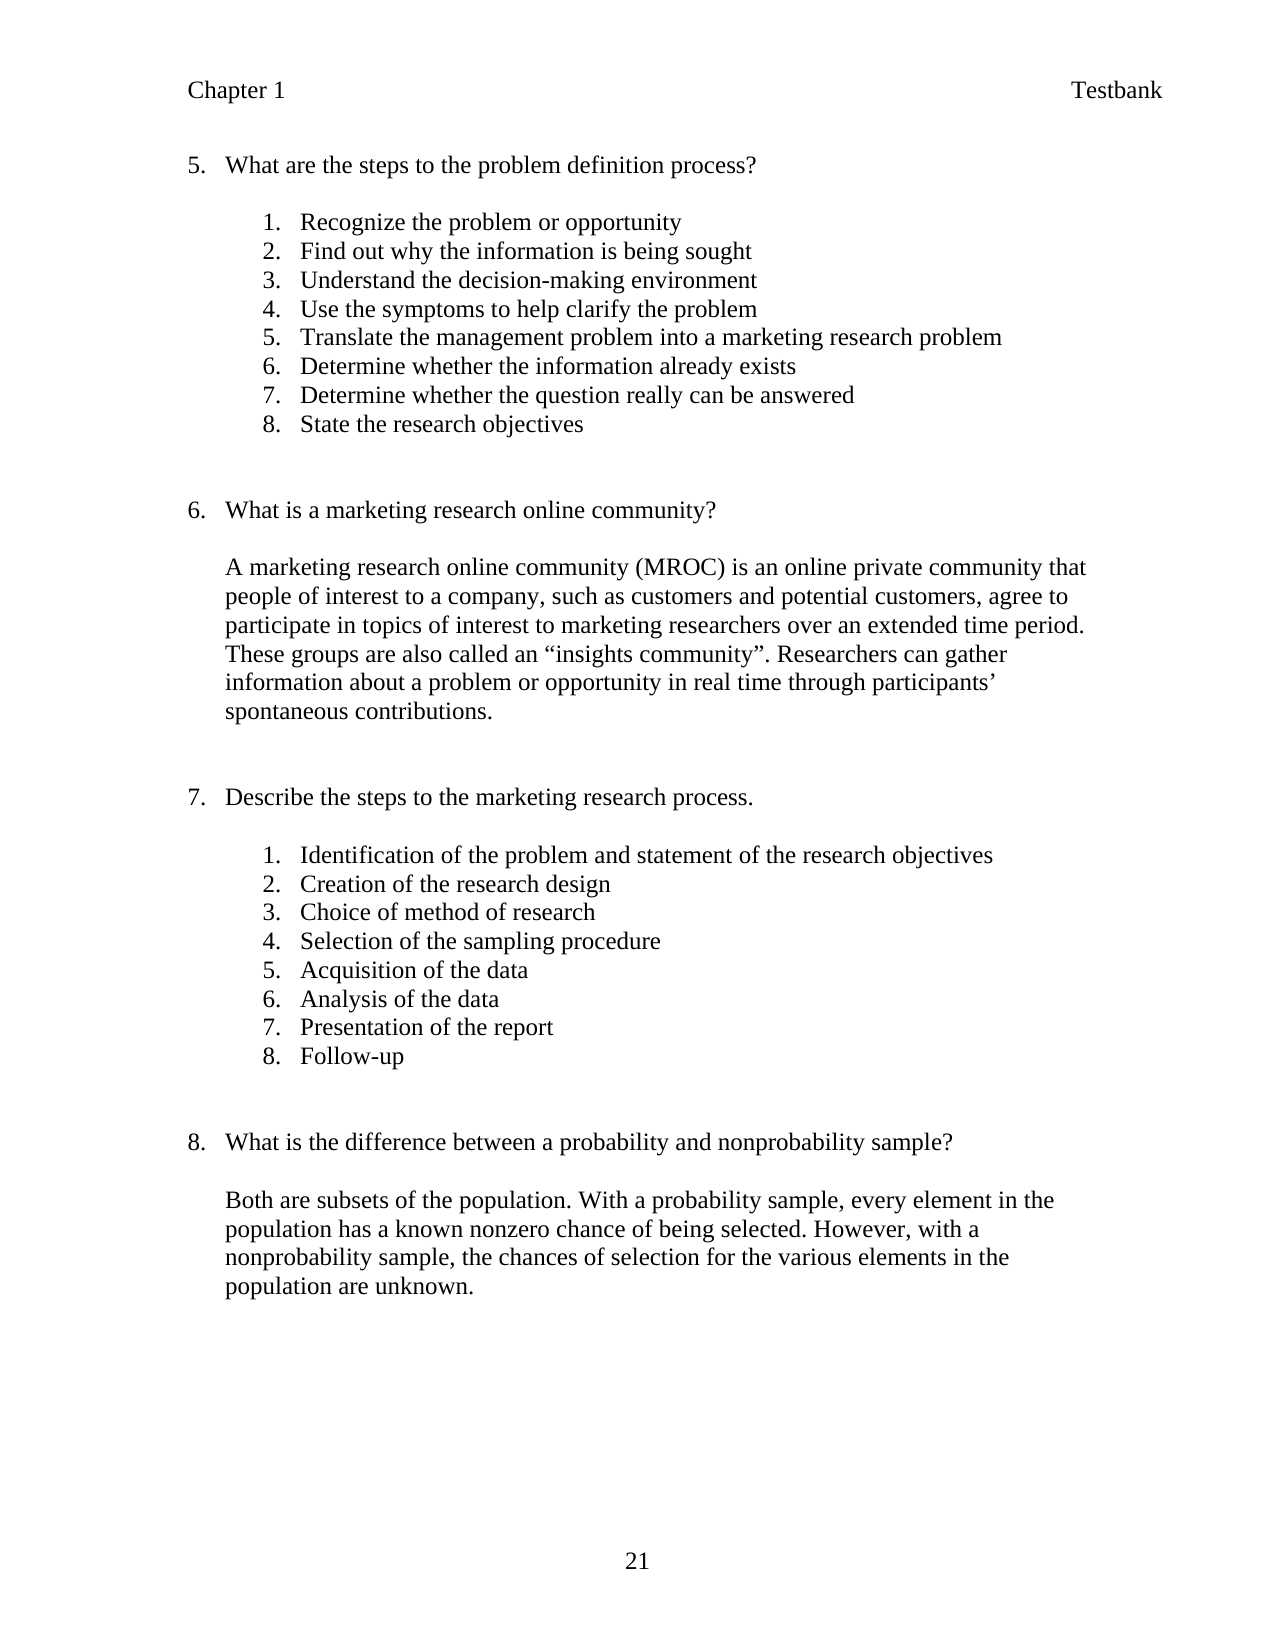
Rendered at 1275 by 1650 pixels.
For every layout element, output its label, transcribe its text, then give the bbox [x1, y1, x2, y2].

list Understand the decision-making environment [262, 265, 1087, 294]
list Choice of method of research [262, 897, 1087, 926]
text A marketing research online community (MROC) is an online private community that people of interest to a company, such as customers and potential customers, agree to participate in topics of interest to marketing researchers over an extended time period. These groups are also called an “insights community”. Researchers can gather information about a problem or opportunity in real time through participants’ spontaneous contributions. [225, 552, 1087, 725]
list Use the symptoms to help clarify the problem [262, 294, 1087, 322]
list Identification of the problem and statement of the research objectives [262, 840, 1087, 869]
text Both are subsets of the population. With a probability sample, every element in the population has a known nonzero chance of being selected. However, with a nonprobability sample, the chances of selection for the various elements in the population are unknown. [225, 1185, 1087, 1300]
list What are the steps to the problem definition process? [187, 150, 1087, 179]
list What is a marketing research online community? [187, 495, 1087, 524]
list Presentation of the report [262, 1012, 1087, 1041]
list State the research objectives [262, 409, 1087, 437]
list Determine whether the information already exists [262, 351, 1087, 380]
list Describe the steps to the marketing research process. [187, 782, 1087, 811]
list What is the difference between a probability and nonprobability sample? [187, 1127, 1087, 1156]
list Follow-up [262, 1041, 1087, 1070]
list Translate the management problem into a marketing research problem [262, 322, 1087, 351]
list Find out why the information is being sought [262, 236, 1087, 265]
list Selection of the sampling procedure [262, 926, 1087, 955]
list Analysis of the data [262, 984, 1087, 1012]
list Creation of the research design [262, 869, 1087, 897]
list Acquisition of the data [262, 955, 1087, 984]
list Determine whether the question really can be answered [262, 380, 1087, 409]
list Recognize the problem or opportunity [262, 207, 1087, 236]
